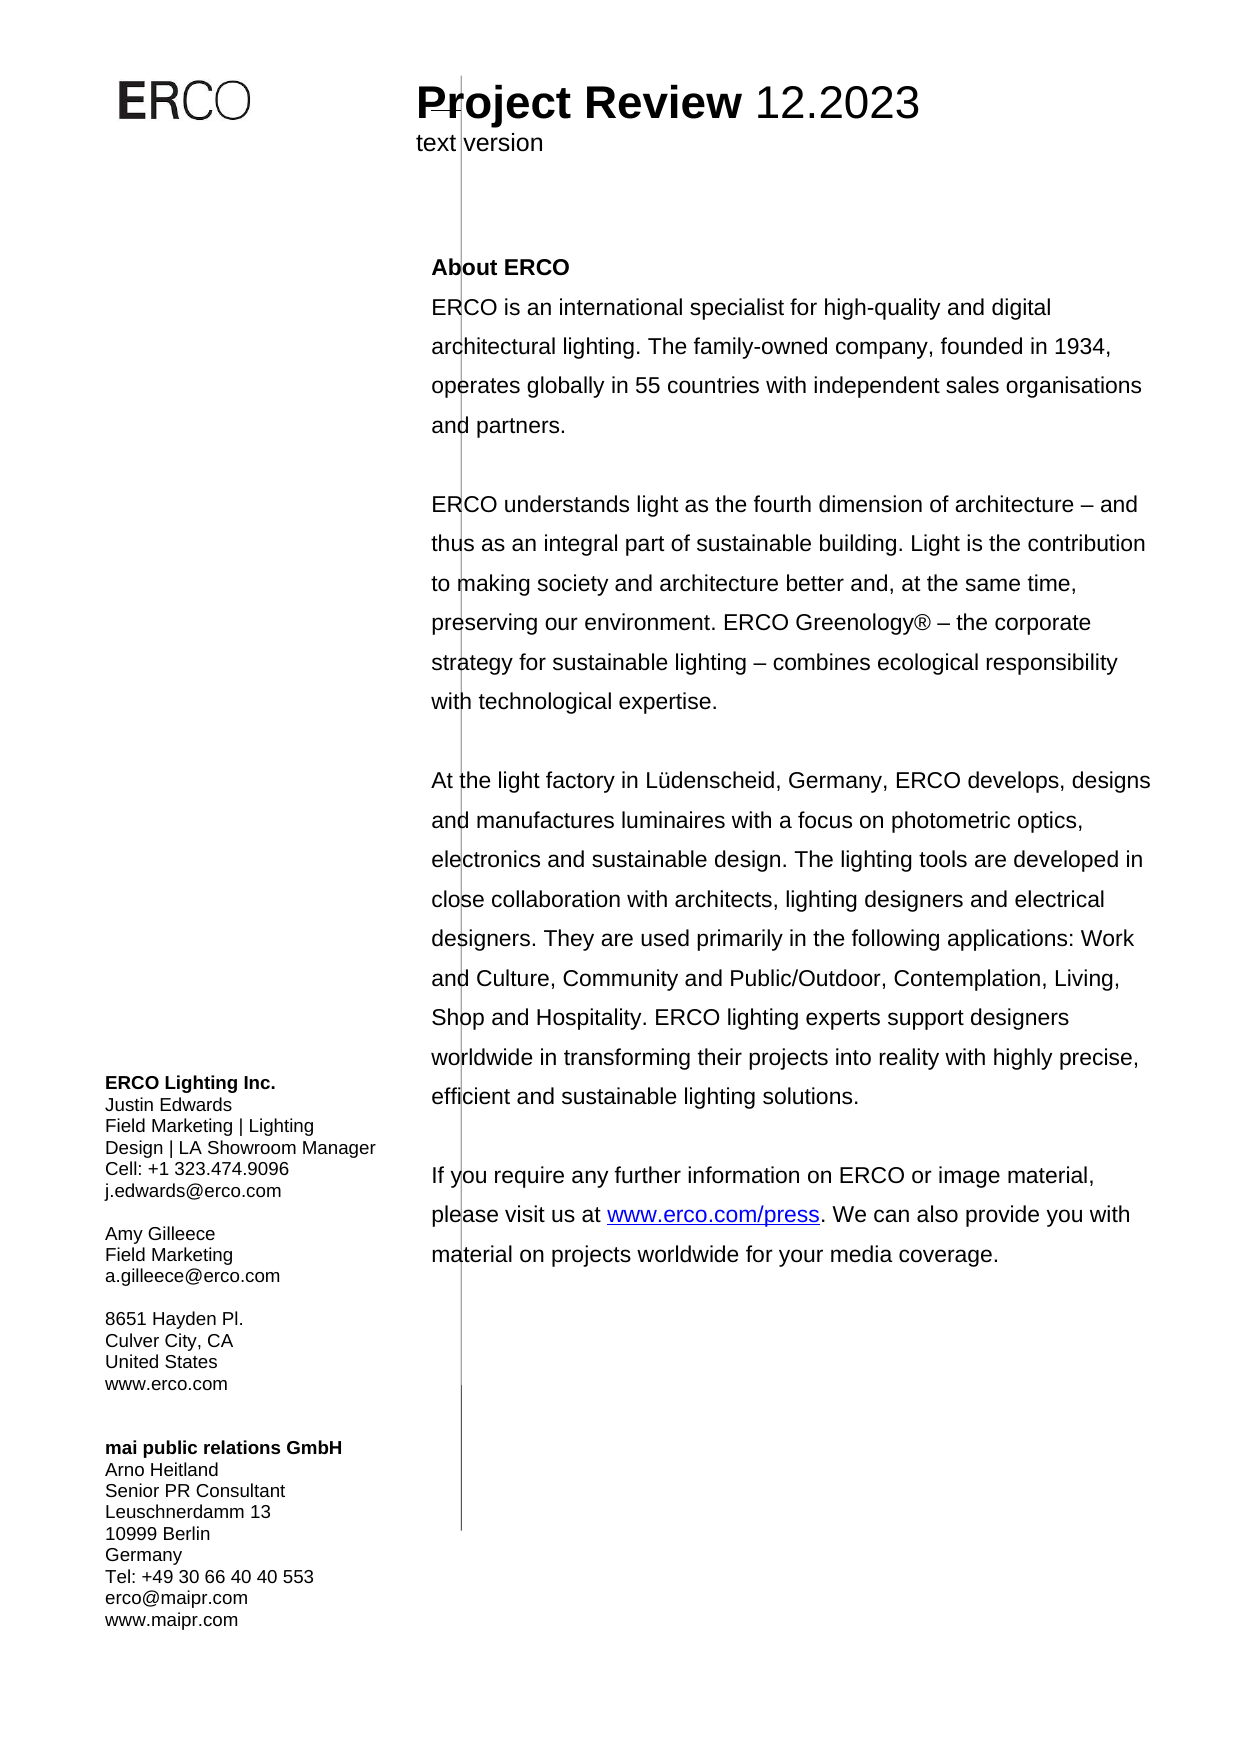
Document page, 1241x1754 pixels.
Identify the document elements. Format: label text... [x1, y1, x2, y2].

picture [118, 79, 251, 121]
text If you require any further information on ERCO or image material, please visit us at www.erco.com/press. We can also provide you with material on projects worldwide for your media coverage. [431, 1162, 1152, 1267]
text ERCO understands light as the fourth dimension of architecture – and thus as an integral part of sustainable building. Light is the contribution to making society and architecture better and, at the same time, preserving our environment. ERCO Greenology® – the corporate strategy for sustainable lighting – combines ecological responsibility with technological expertise. [431, 491, 1152, 714]
text About ERCO [431, 254, 1152, 280]
text At the light factory in Lüdenscheid, Germany, ERCO develops, designs and manufactures luminaires with a focus on photometric optics, electronics and sustainable design. The lighting tools are developed in close collaboration with architects, lighting designers and electrical designers. They are used primarily in the following applications: Work and Culture, Community and Public/Outdoor, Contemplation, Living, Shop and Hospitality. ERCO lighting experts support designers worldwide in transforming their projects into reality with highly precise, efficient and sustainable lighting solutions. [431, 767, 1152, 1109]
text ERCO is an international specialist for high-quality and digital architectural lighting. The family-owned company, founded in 1934, operates globally in 55 countries with independent sales organisations and partners. [431, 293, 1152, 438]
